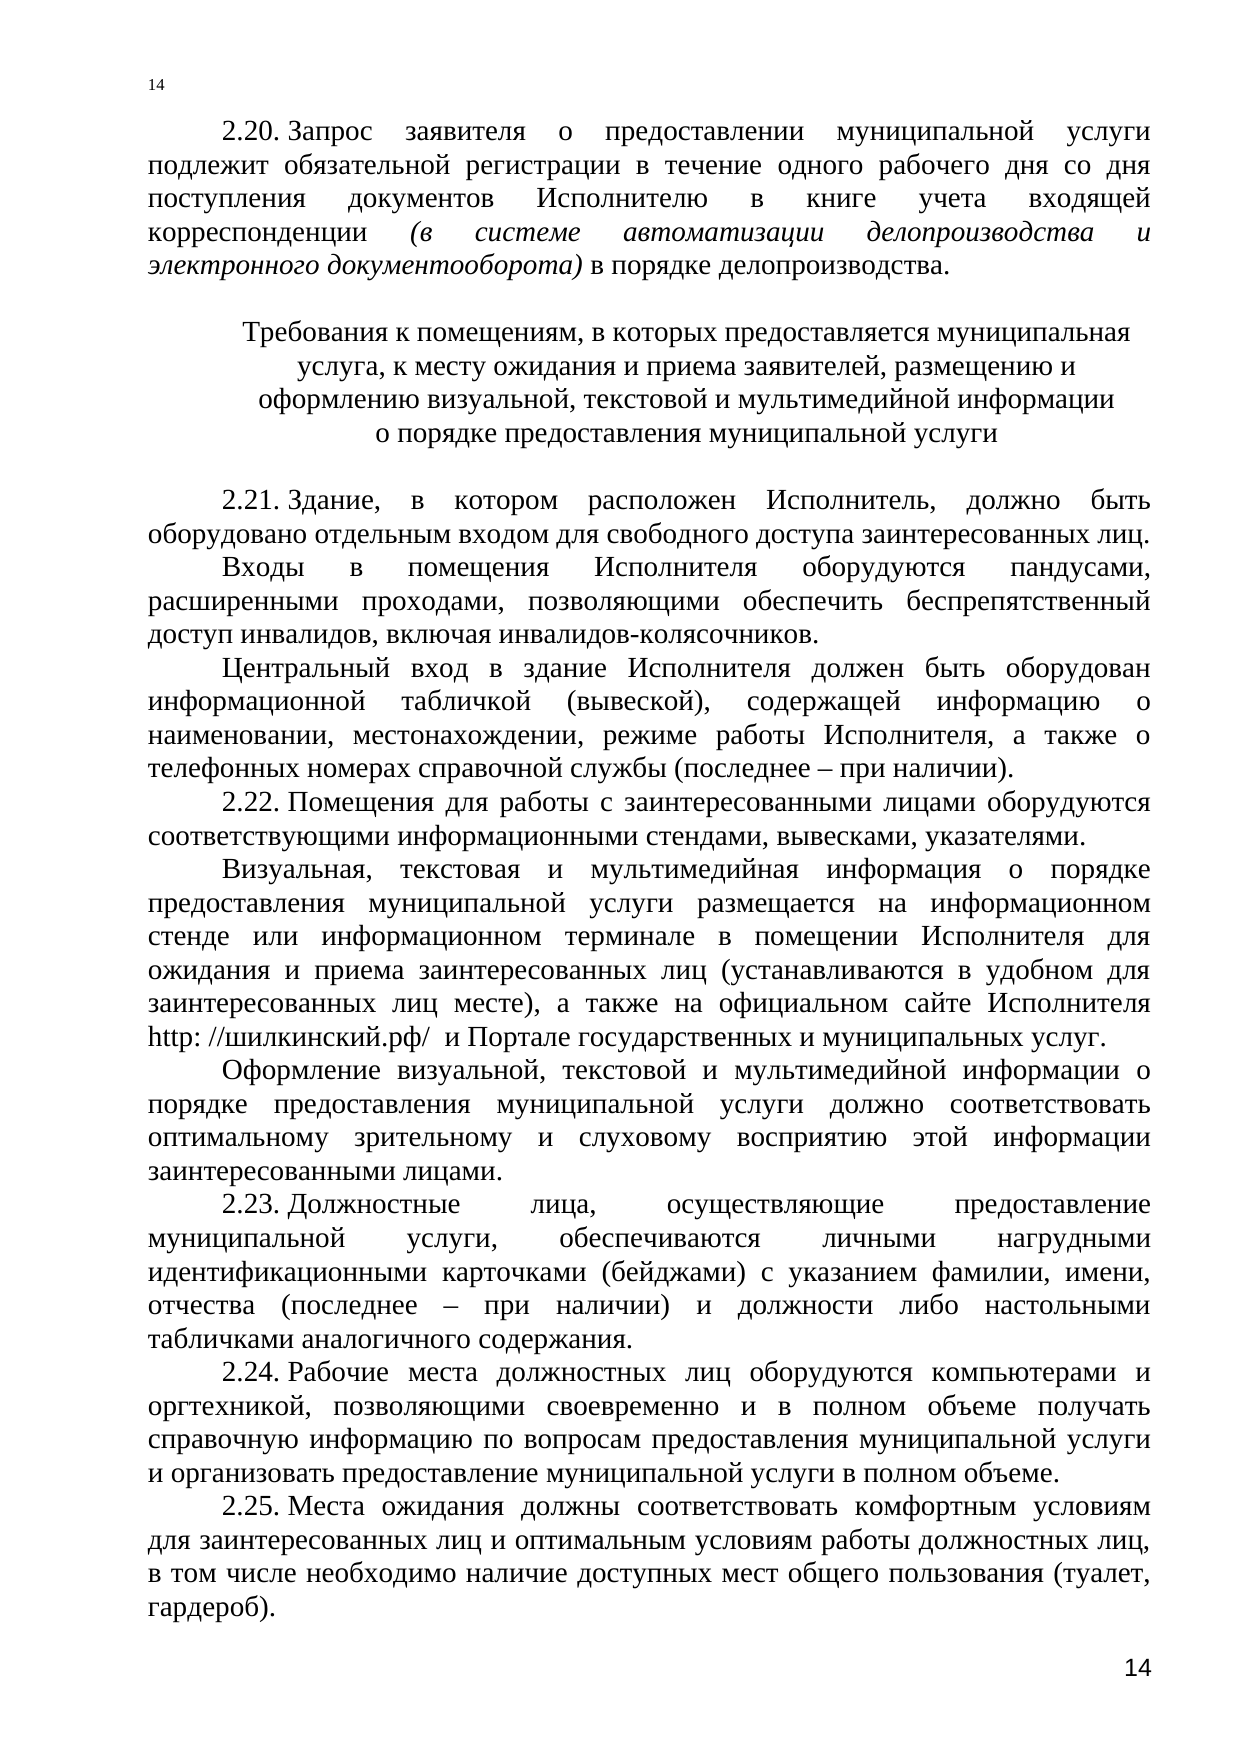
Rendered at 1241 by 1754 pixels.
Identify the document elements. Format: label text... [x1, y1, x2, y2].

text 2.23. Должностные лица, осуществляющие предоставление муниципальной услуги, обеспечиваются личными нагрудными идентификационными карточками (бейджами) с указанием фамилии, имени, отчества (последнее – при наличии) и должности либо настольными табличками аналогичного содержания. [148, 1187, 1152, 1354]
text 2.24. Рабочие места должностных лиц оборудуются компьютерами и оргтехникой, позволяющими своевременно и в полном объеме получать справочную информацию по вопросам предоставления муниципальной услуги и организовать предоставление муниципальной услуги в полном объеме. [148, 1354, 1152, 1488]
text Входы в помещения Исполнителя оборудуются пандусами, расширенными проходами, позволяющими обеспечить беспрепятственный доступ инвалидов, включая инвалидов-колясочников. [148, 549, 1152, 650]
text 2.21. Здание, в котором расположен Исполнитель, должно быть оборудовано отдельным входом для свободного доступа заинтересованных лиц. [148, 482, 1152, 549]
text Визуальная, текстовая и мультимедийная информация о порядке предоставления муниципальной услуги размещается на информационном стенде или информационном терминале в помещении Исполнителя для ожидания и приема заинтересованных лиц (устанавливаются в удобном для заинтересованных лиц месте), а также на официальном сайте Исполнителя http: //шилкинский.рф/ и Портале государственных и муниципальных услуг. [148, 851, 1152, 1052]
text 2.25. Места ожидания должны соответствовать комфортным условиям для заинтересованных лиц и оптимальным условиям работы должностных лиц, в том числе необходимо наличие доступных мест общего пользования (туалет, гардероб). [148, 1488, 1152, 1623]
text Оформление визуальной, текстовой и мультимедийной информации о порядке предоставления муниципальной услуги должно соответствовать оптимальному зрительному и слуховому восприятию этой информации заинтересованными лицами. [148, 1052, 1152, 1187]
text 2.20. Запрос заявителя о предоставлении муниципальной услуги подлежит обязательной регистрации в течение одного рабочего дня со дня поступления документов Исполнителю в книге учета входящей корреспонденции (в системе автоматизации делопроизводства и электронного документооборота) в порядке делопроизводства. [148, 113, 1152, 281]
text 2.22. Помещения для работы с заинтересованными лицами оборудуются соответствующими информационными стендами, вывесками, указателями. [148, 784, 1152, 851]
text Центральный вход в здание Исполнителя должен быть оборудован информационной табличкой (вывеской), содержащей информацию о наименовании, местонахождении, режиме работы Исполнителя, а также о телефонных номерах справочной службы (последнее – при наличии). [148, 650, 1152, 784]
text Требования к помещениям, в которых предоставляется муниципальная [148, 314, 1152, 348]
text услуга, к месту ожидания и приема заявителей, размещению и [148, 348, 1152, 382]
text о порядке предоставления муниципальной услуги [148, 415, 1152, 449]
text оформлению визуальной, текстовой и мультимедийной информации [148, 382, 1152, 415]
